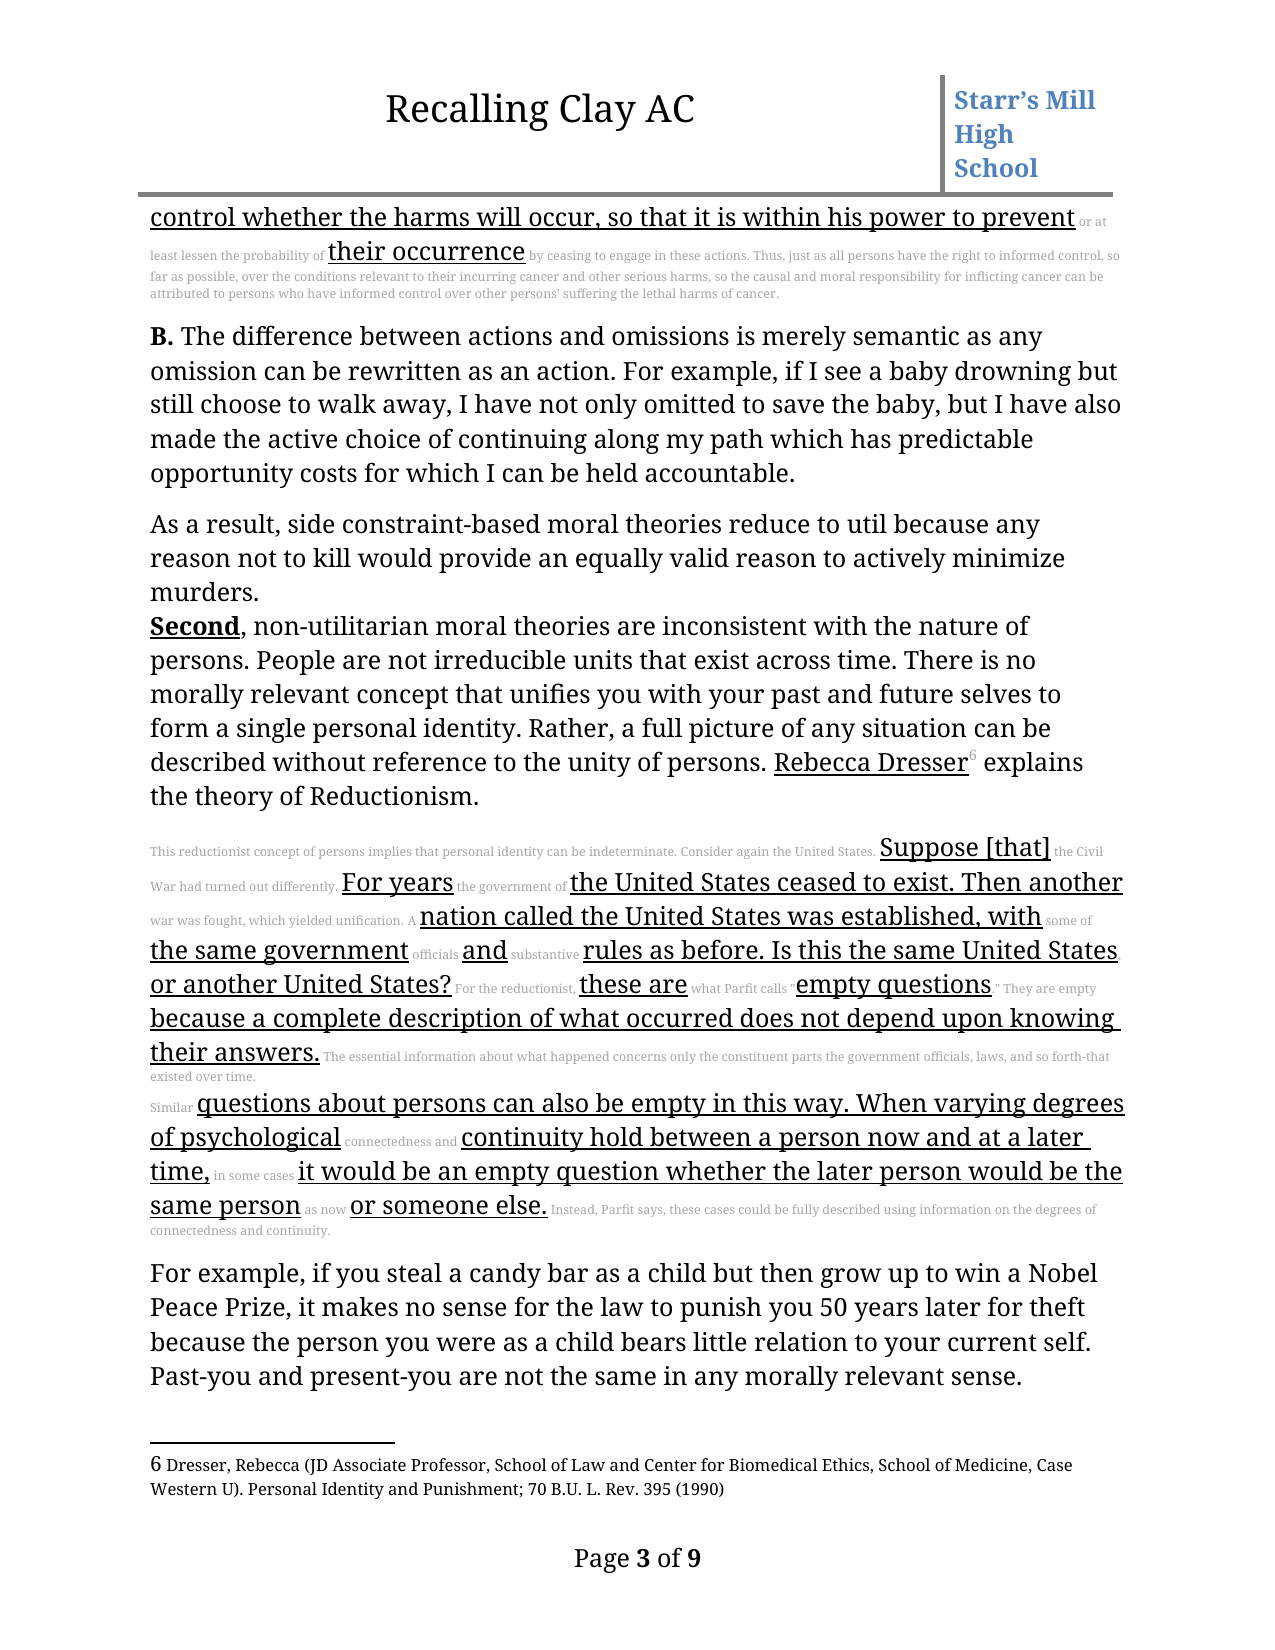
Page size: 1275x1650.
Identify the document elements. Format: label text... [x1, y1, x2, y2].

text Similar questions about persons can also be empty in this way. When varying degrees of psychological connectedness and continuity hold between a person now and at a later time, in some cases it would be an empty question whether the later person would be the same person as now or someone else. Instead, Parfit says, these cases could be fully described using information on the degrees of connectedness and continuity. [150, 1086, 1125, 1239]
text B. The difference between actions and omissions is merely semantic as any omission can be rewritten as an action. For example, if I see a baby drowning but still choose to walk away, I have not only omitted to save the baby, but I have also made the active choice of continuing along my path which has predictable opportunity costs for which I can be held accountable. [150, 319, 1125, 489]
text For example, if you steal a candy bar as a child but then grow up to win a Nobel Peace Prize, it makes no sense for the law to punish you 50 years later for theft because the person you were as a child bears little relation to your current self. Past-you and present-you are not the same in any morally relevant sense. [150, 1256, 1125, 1392]
text Second, non-utilitarian moral theories are inconsistent with the nature of persons. People are not irreducible units that exist across time. There is no morally relevant concept that unifies you with your past and future selves to form a single personal identity. Rather, a full picture of any situation can be described without reference to the unity of persons. Rebecca Dresser explains the theory of Reductionism. [150, 609, 1125, 813]
text As a result, side constraint-based moral theories reduce to util because any reason not to kill would provide an equally valid reason to actively minimize murders. [150, 506, 1125, 609]
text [150, 200, 1125, 302]
text This reductionist concept of persons implies that personal identity can be indeterminate. Consider again the United States. Suppose [that] the Civil War had turned out differently. For years the government of the United States ceased to exist. Then another war was fought, which yielded unification. A nation called the United States was established, with some of the same government officials and substantive rules as before. Is this the same United States, or another United States? For the reductionist, these are what Parfit calls "empty questions." They are empty because a complete description of what occurred does not depend upon knowing their answers. The essential information about what happened concerns only the constituent parts the government officials, laws, and so forth-that existed over time. [150, 830, 1125, 1086]
